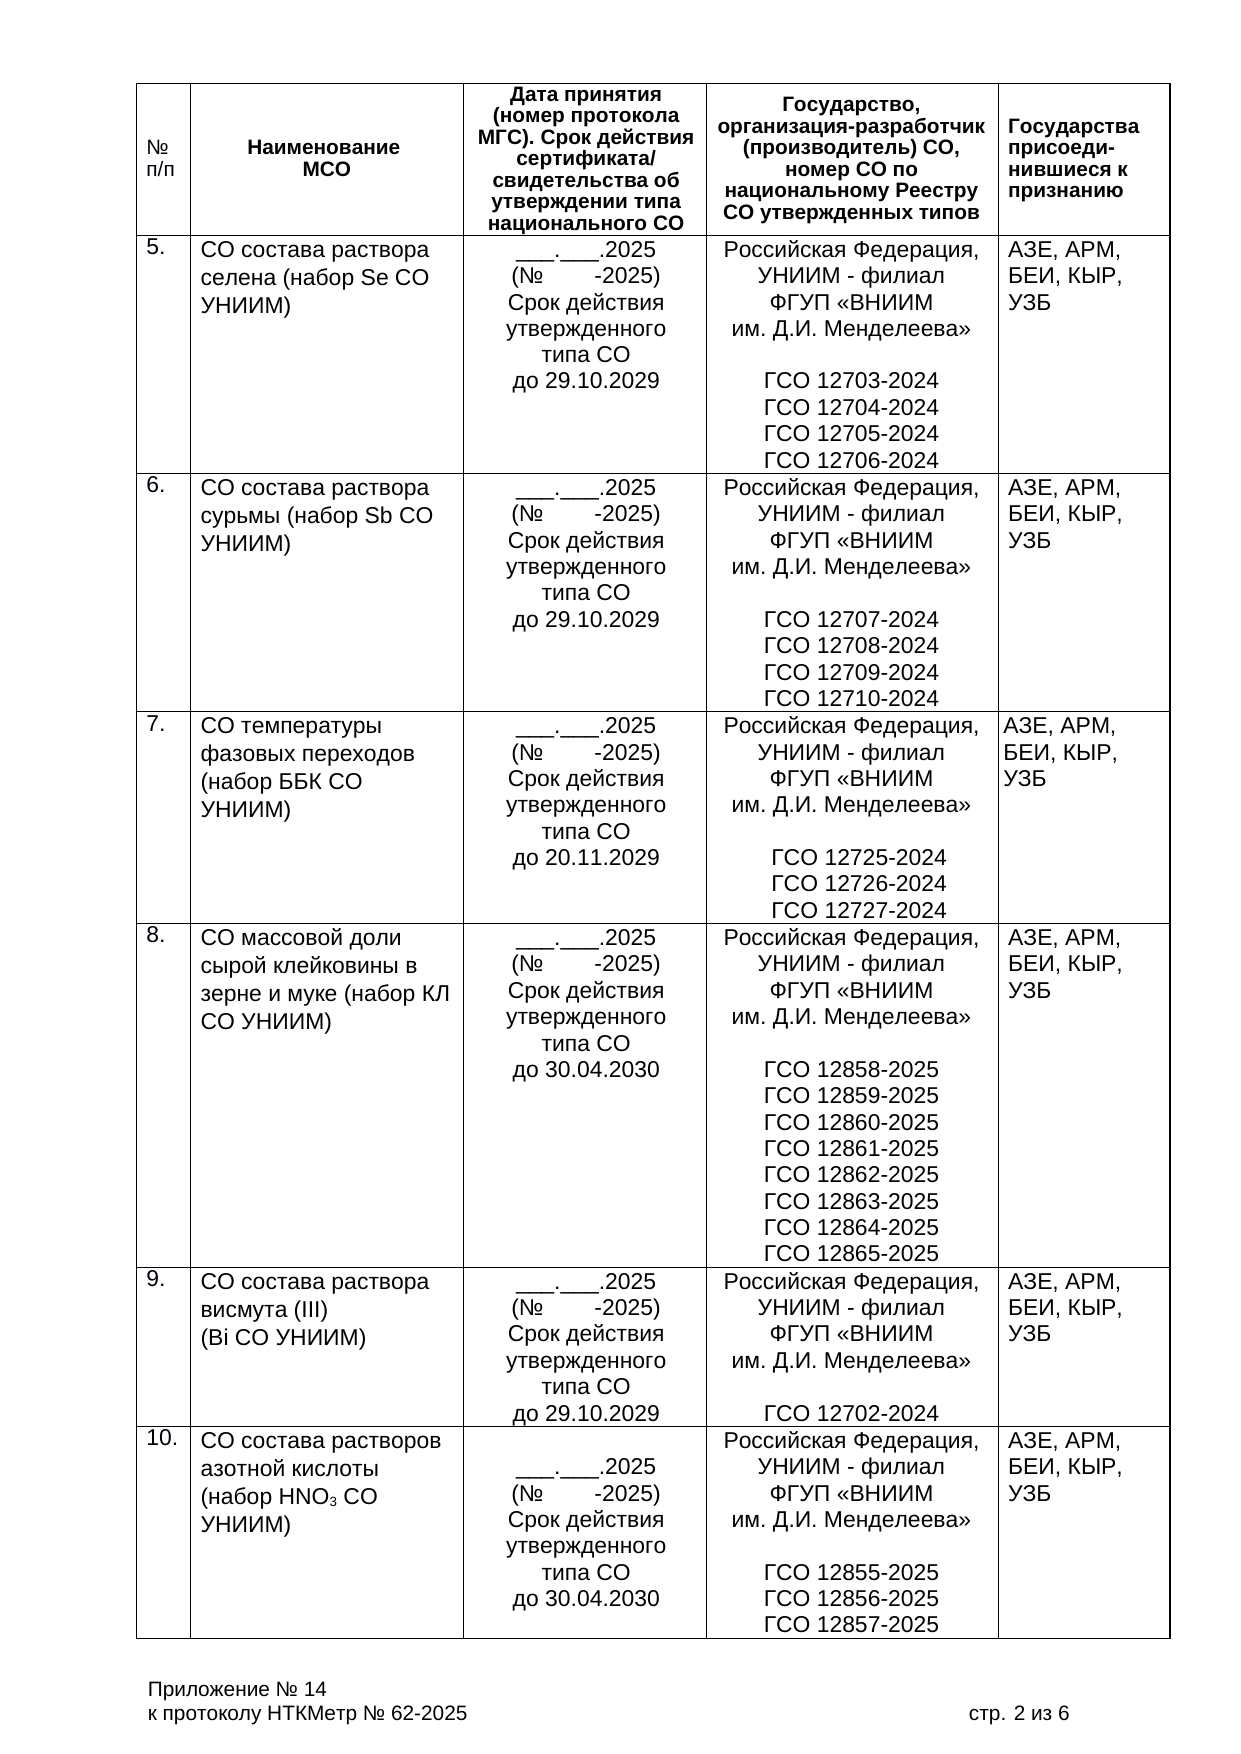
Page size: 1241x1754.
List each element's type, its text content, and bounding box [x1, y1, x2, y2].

table_cell ___.___.2025 (№ -2025) Срок действия утвержденного типа СО до 29.10.2029 [464, 1268, 706, 1426]
table_cell Российская Федерация, УНИИМ - филиал ФГУП «ВНИИМ им. Д.И. Менделеева» ГСО 12703-2024 ГСО 12704-2024 ГСО 12705-2024 ГСО 12706-2024 [707, 236, 998, 473]
table_cell СО массовой доли сырой клейковины в зерне и муке (набор КЛ СО УНИИМ) [191, 924, 463, 1267]
table_cell АЗЕ, АРМ, БЕИ, КЫР, УЗБ [999, 924, 1169, 1267]
table_cell СО состава растворов азотной кислоты (набор HNO3 СО УНИИМ) [191, 1427, 463, 1638]
table_cell АЗЕ, АРМ, БЕИ, КЫР, УЗБ [999, 712, 1169, 923]
table_header № п/п [137, 84, 190, 235]
table_cell [137, 1268, 190, 1426]
table_cell СО состава раствора селена (набор Se СО УНИИМ) [191, 236, 463, 473]
table_header Наименование МСО [191, 84, 463, 235]
table_cell Российская Федерация, УНИИМ - филиал ФГУП «ВНИИМ им. Д.И. Менделеева» ГСО 12707-2024 ГСО 12708-2024 ГСО 12709-2024 ГСО 12710-2024 [707, 474, 998, 711]
table_cell ___.___.2025 (№ -2025) Срок действия утвержденного типа СО до 29.10.2029 [464, 474, 706, 711]
table_header Дата принятия (номер протокола МГС). Срок действия сертификата/ свидетельства об утверждении типа национального СО [464, 84, 706, 235]
table_cell [137, 1427, 190, 1638]
table_cell [137, 474, 190, 711]
table_cell [137, 712, 190, 923]
table_cell СО состава раствора висмута (III) (Bi СО УНИИМ) [191, 1268, 463, 1426]
table_cell СО состава раствора сурьмы (набор Sb СО УНИИМ) [191, 474, 463, 711]
table_cell [137, 236, 190, 473]
table_header Государства присоеди-нившиеся к признанию [999, 84, 1169, 235]
table_cell АЗЕ, АРМ, БЕИ, КЫР, УЗБ [999, 474, 1169, 711]
table_cell АЗЕ, АРМ, БЕИ, КЫР, УЗБ [999, 1268, 1169, 1426]
table_cell ___.___.2025 (№ -2025) Срок действия утвержденного типа СО до 30.04.2030 [464, 1427, 706, 1638]
table_cell [137, 924, 190, 1267]
table_cell Российская Федерация, УНИИМ - филиал ФГУП «ВНИИМ им. Д.И. Менделеева» ГСО 12702-2024 [707, 1268, 998, 1426]
table_cell Российская Федерация, УНИИМ - филиал ФГУП «ВНИИМ им. Д.И. Менделеева» ГСО 12855-2025 ГСО 12856-2025 ГСО 12857-2025 [707, 1427, 998, 1638]
table_cell ___.___.2025 (№ -2025) Срок действия утвержденного типа СО до 29.10.2029 [464, 236, 706, 473]
table_cell АЗЕ, АРМ, БЕИ, КЫР, УЗБ [999, 236, 1169, 473]
table_cell ___.___.2025 (№ -2025) Срок действия утвержденного типа СО до 30.04.2030 [464, 924, 706, 1267]
table_cell СО температуры фазовых переходов (набор ББК СО УНИИМ) [191, 712, 463, 923]
table_cell АЗЕ, АРМ, БЕИ, КЫР, УЗБ [999, 1427, 1169, 1638]
table_header Государство, организация-разработчик (производитель) СО, номер СО по национальному Реестру СО утвержденных типов [707, 84, 998, 235]
table_cell Российская Федерация, УНИИМ - филиал ФГУП «ВНИИМ им. Д.И. Менделеева» ГСО 12858-2025 ГСО 12859-2025 ГСО 12860-2025 ГСО 12861-2025 ГСО 12862-2025 ГСО 12863-2025 ГСО 12864-2025 ГСО 12865-2025 [707, 924, 998, 1267]
table_cell ___.___.2025 (№ -2025) Срок действия утвержденного типа СО до 20.11.2029 [464, 712, 706, 923]
table_cell Российская Федерация, УНИИМ - филиал ФГУП «ВНИИМ им. Д.И. Менделеева» ГСО 12725-2024 ГСО 12726-2024 ГСО 12727-2024 [707, 712, 998, 923]
